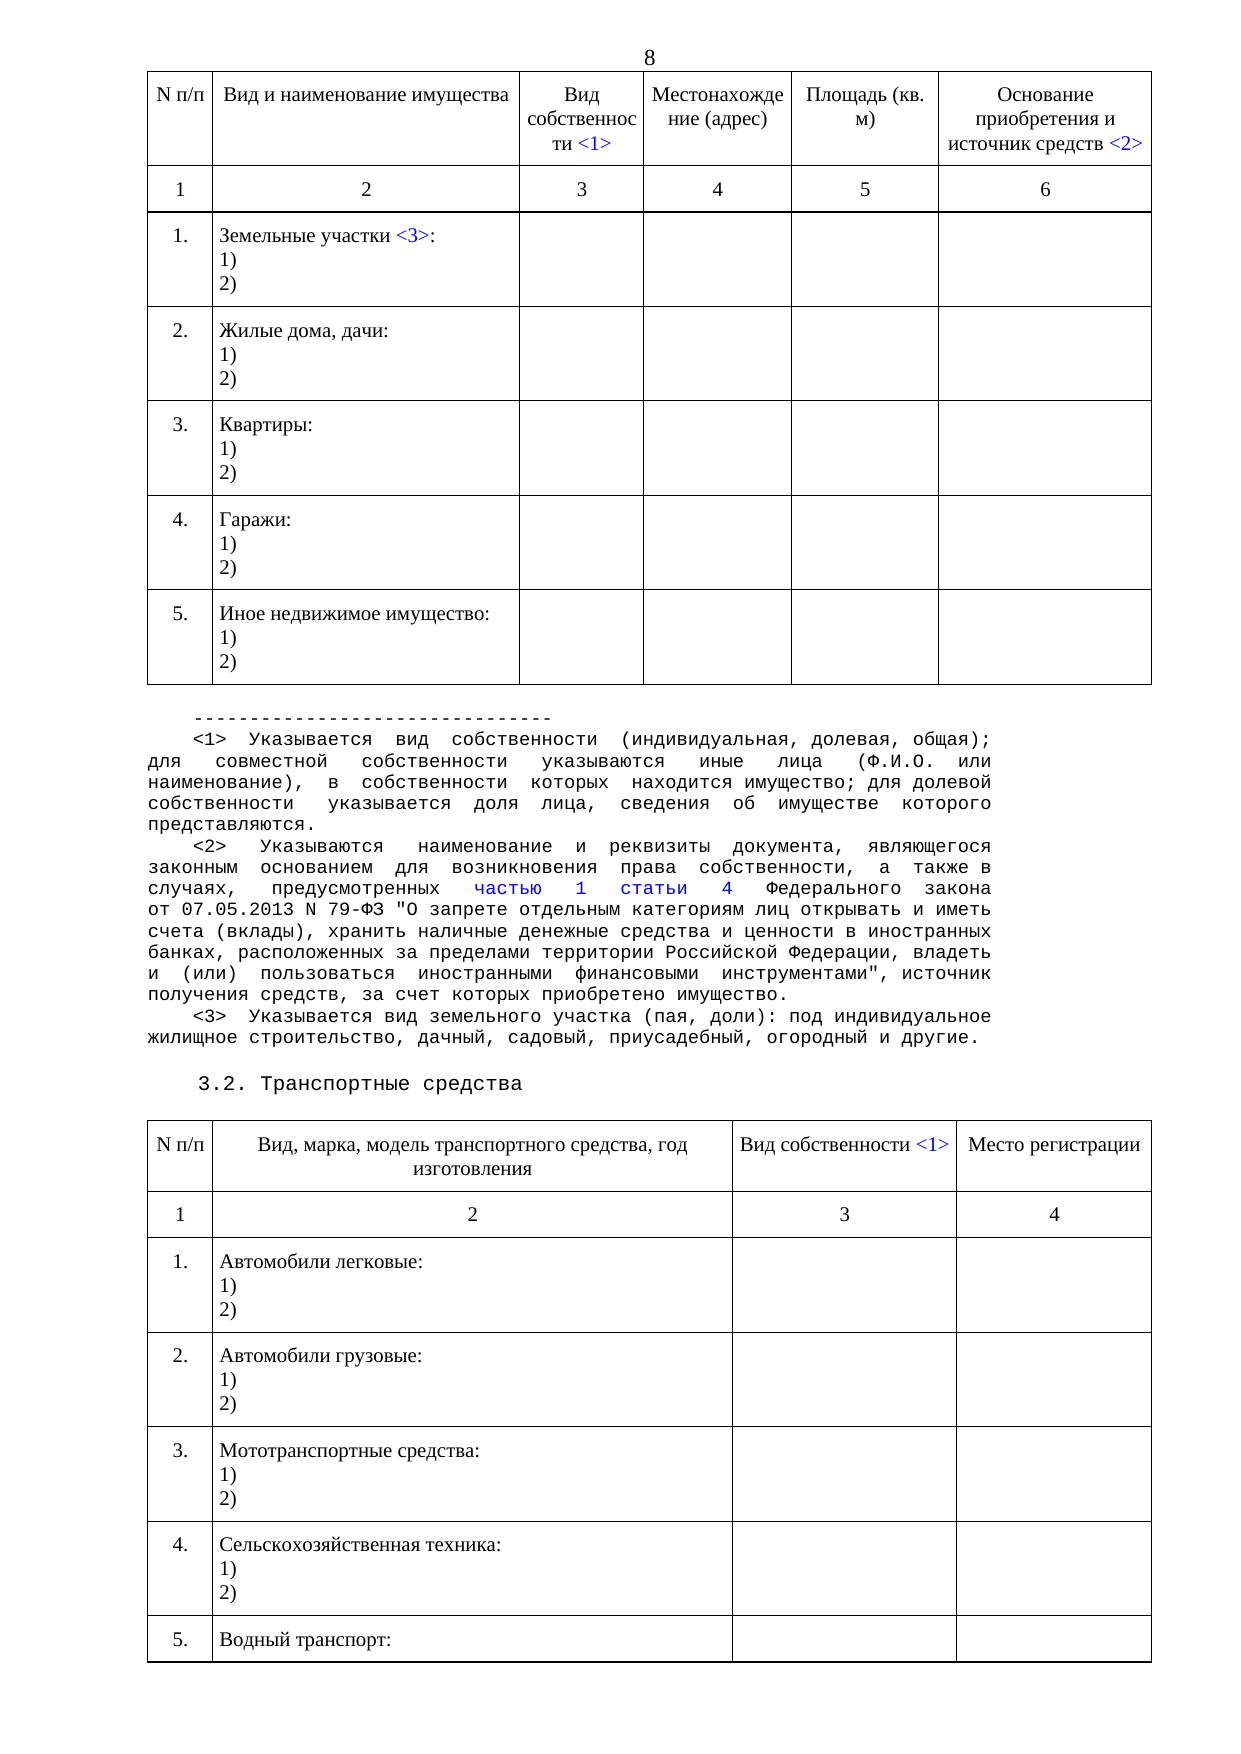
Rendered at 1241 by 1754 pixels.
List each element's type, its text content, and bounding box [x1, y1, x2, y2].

text 3.2. Транспортные средства [148, 1073, 1152, 1096]
table_cell Земельные участки <3>: 1) 2) [213, 213, 519, 306]
table_cell 3 [733, 1192, 956, 1237]
table_cell [939, 307, 1151, 400]
table_cell Автомобили легковые: 1) 2) [213, 1238, 732, 1332]
table_cell 3. [148, 401, 212, 495]
table_cell [644, 213, 791, 306]
text законным основанием для возникновения права собственности, а также в [148, 858, 1152, 879]
table_cell [792, 307, 938, 400]
table_cell [644, 590, 791, 684]
table_cell 1. [148, 1238, 212, 1332]
table_cell 4. [148, 496, 212, 589]
table_cell [644, 307, 791, 400]
table_cell 4. [148, 1522, 212, 1615]
table_cell [520, 496, 643, 589]
table_header Вид и наименование имущества [213, 72, 519, 165]
table_cell 3 [520, 166, 643, 211]
table_cell Автомобили грузовые: 1) 2) [213, 1333, 732, 1426]
table_cell [733, 1616, 956, 1661]
text случаях, предусмотренных частью 1 статьи 4 Федерального закона [148, 879, 1152, 900]
text <1> Указывается вид собственности (индивидуальная, долевая, общая); [148, 730, 1152, 751]
text наименование), в собственности которых находится имущество; для долевой [148, 773, 1152, 794]
table_cell [520, 307, 643, 400]
table_cell [939, 496, 1151, 589]
table_cell Квартиры: 1) 2) [213, 401, 519, 495]
table_cell [644, 496, 791, 589]
table_cell 2. [148, 307, 212, 400]
table_cell [939, 590, 1151, 684]
text банках, расположенных за пределами территории Российской Федерации, владеть [148, 943, 1152, 964]
text и (или) пользоваться иностранными финансовыми инструментами", источник [148, 964, 1152, 985]
table_cell [520, 590, 643, 684]
table_cell [939, 213, 1151, 306]
table_cell 5 [792, 166, 938, 211]
table_cell Сельскохозяйственная техника: 1) 2) [213, 1522, 732, 1615]
table_cell [733, 1522, 956, 1615]
table_cell 2. [148, 1333, 212, 1426]
table_cell [957, 1427, 1151, 1521]
table_cell [939, 401, 1151, 495]
text для совместной собственности указываются иные лица (Ф.И.О. или [148, 751, 1152, 773]
text получения средств, за счет которых приобретено имущество. [148, 985, 1152, 1006]
table_cell [792, 401, 938, 495]
text -------------------------------- [148, 709, 1152, 730]
table_cell Жилые дома, дачи: 1) 2) [213, 307, 519, 400]
table_header Местонахождение (адрес) [644, 72, 791, 165]
table_cell Иное недвижимое имущество: 1) 2) [213, 590, 519, 684]
table_header N п/п [148, 1121, 212, 1191]
table_cell 2 [213, 166, 519, 211]
table_cell [792, 496, 938, 589]
table_header Основание приобретения и источник средств <2> [939, 72, 1151, 165]
text представляются. [148, 815, 1152, 836]
table_cell [644, 401, 791, 495]
table_cell [957, 1616, 1151, 1661]
table_cell 1. [148, 213, 212, 306]
text от 07.05.2013 N 79-ФЗ "О запрете отдельным категориям лиц открывать и иметь [148, 900, 1152, 921]
table_cell 5. [148, 1616, 212, 1661]
table_header Вид собственности <1> [733, 1121, 956, 1191]
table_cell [213, 1616, 732, 1661]
table_header Вид, марка, модель транспортного средства, год изготовления [213, 1121, 732, 1191]
table_cell 3. [148, 1427, 212, 1521]
table_cell 4 [644, 166, 791, 211]
table_cell 1 [148, 1192, 212, 1237]
table_cell [520, 401, 643, 495]
table_cell [957, 1333, 1151, 1426]
table_cell [957, 1238, 1151, 1332]
table_cell [733, 1238, 956, 1332]
table_cell [520, 213, 643, 306]
text <3> Указывается вид земельного участка (пая, доли): под индивидуальное [148, 1006, 1152, 1028]
table_cell Гаражи: 1) 2) [213, 496, 519, 589]
text собственности указывается доля лица, сведения об имуществе которого [148, 794, 1152, 815]
table_header Площадь (кв. м) [792, 72, 938, 165]
table_cell [733, 1427, 956, 1521]
table_cell [792, 213, 938, 306]
table_cell 5. [148, 590, 212, 684]
text жилищное строительство, дачный, садовый, приусадебный, огородный и другие. [148, 1028, 1152, 1049]
table_cell 4 [957, 1192, 1151, 1237]
table_cell 2 [213, 1192, 732, 1237]
table_cell [733, 1333, 956, 1426]
table_header Место регистрации [957, 1121, 1151, 1191]
table_cell [957, 1522, 1151, 1615]
table_cell 1 [148, 166, 212, 211]
table_cell Мототранспортные средства: 1) 2) [213, 1427, 732, 1521]
text <2> Указываются наименование и реквизиты документа, являющегося [148, 836, 1152, 858]
text счета (вклады), хранить наличные денежные средства и ценности в иностранных [148, 921, 1152, 943]
table_header N п/п [148, 72, 212, 165]
table_cell [792, 590, 938, 684]
table_header Вид собственности <1> [520, 72, 643, 165]
table_cell 6 [939, 166, 1151, 211]
